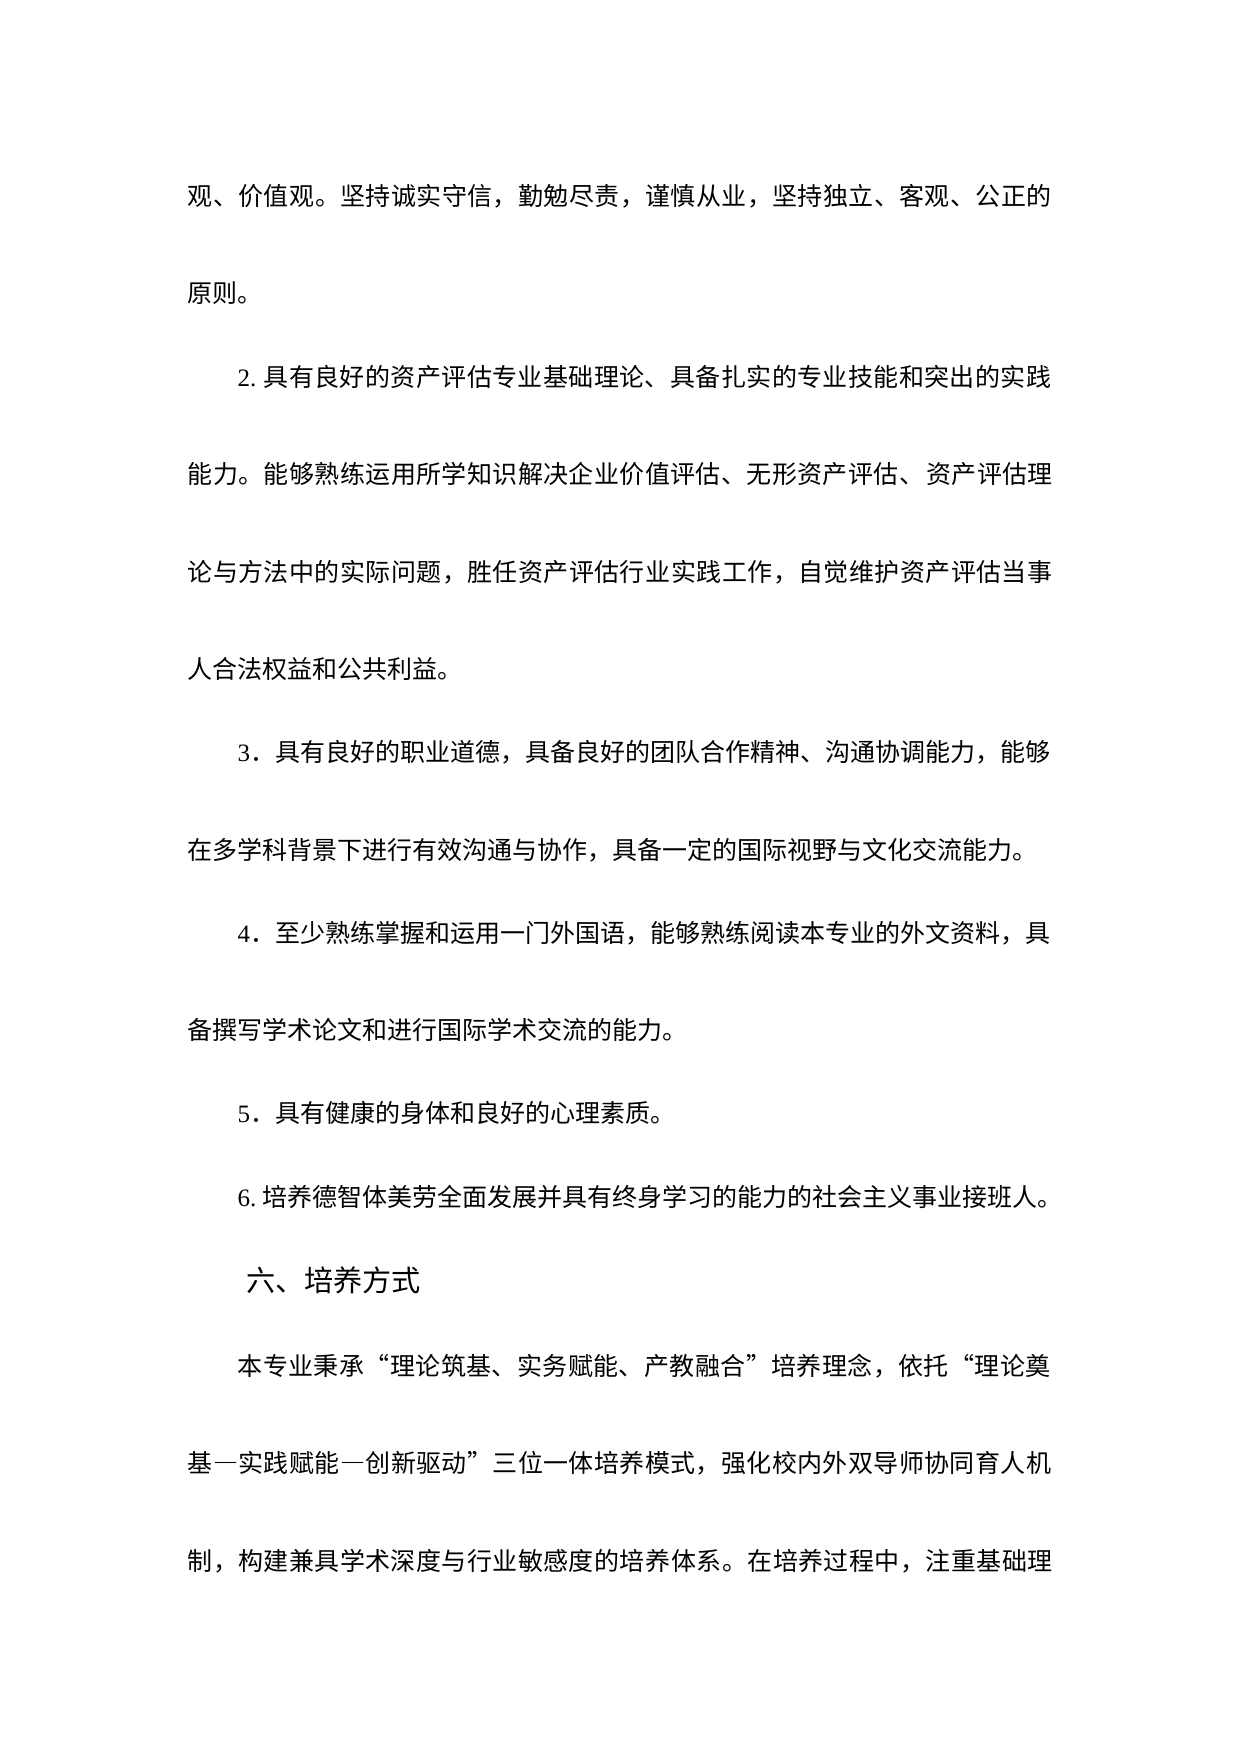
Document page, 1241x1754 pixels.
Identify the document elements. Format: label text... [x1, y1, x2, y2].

text 3．具有良好的职业道德，具备良好的团队合作精神、沟通协调能力，能够在多学科背景下进行有效沟通与协作，具备一定的国际视野与文化交流能力。 [187, 718, 1053, 881]
text 六、培养方式 [187, 1246, 1053, 1311]
text 5．具有健康的身体和良好的心理素质。 [187, 1079, 1053, 1144]
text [187, 162, 1053, 324]
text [187, 1332, 1053, 1592]
text 2. 具有良好的资产评估专业基础理论、具备扎实的专业技能和突出的实践能力。能够熟练运用所学知识解决企业价值评估、无形资产评估、资产评估理论与方法中的实际问题，胜任资产评估行业实践工作，自觉维护资产评估当事人合法权益和公共利益。 [187, 343, 1053, 700]
text 4．至少熟练掌握和运用一门外国语，能够熟练阅读本专业的外文资料，具备撰写学术论文和进行国际学术交流的能力。 [187, 899, 1053, 1061]
text 6. 培养德智体美劳全面发展并具有终身学习的能力的社会主义事业接班人。 [187, 1163, 1053, 1228]
